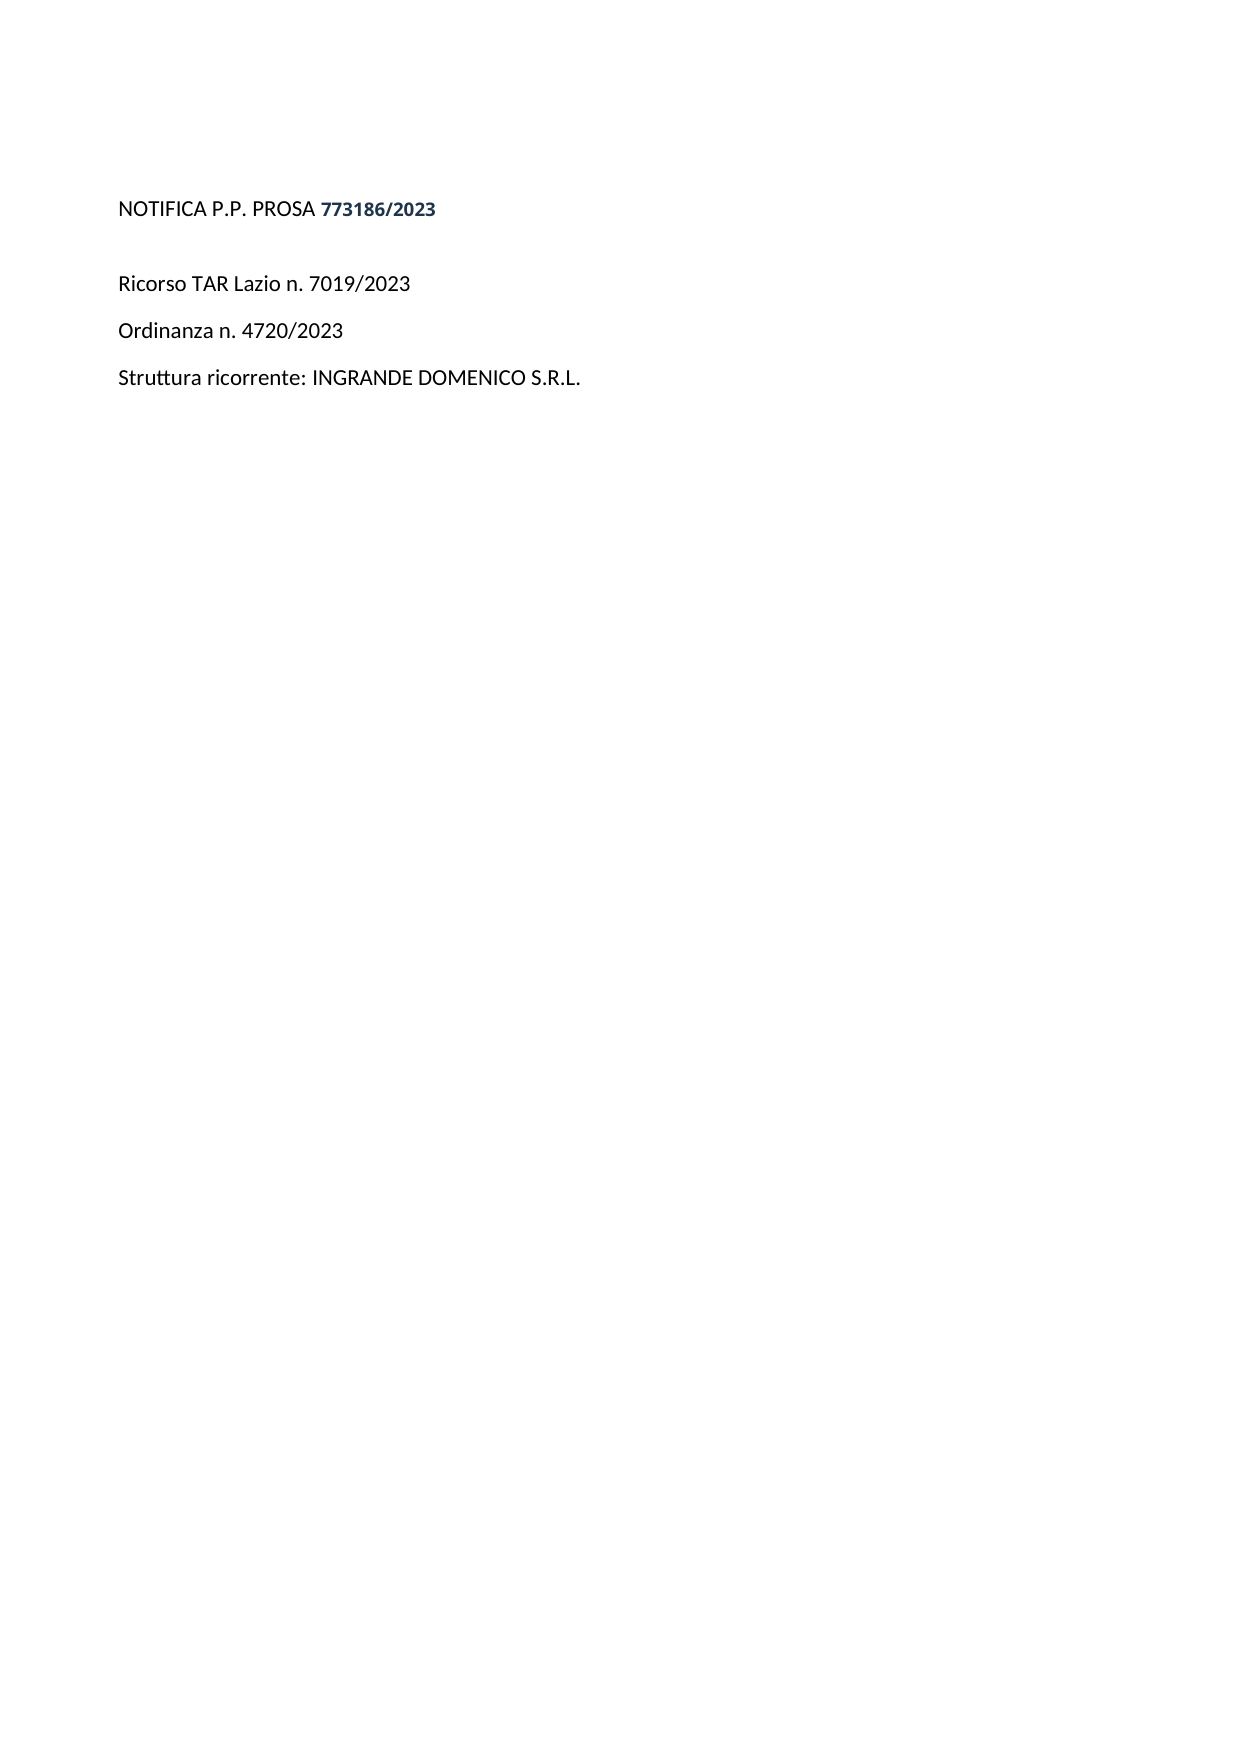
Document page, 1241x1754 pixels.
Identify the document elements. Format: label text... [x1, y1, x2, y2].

text Struttura ricorrente: INGRANDE DOMENICO S.R.L. [118, 363, 1122, 391]
text Ricorso TAR Lazio n. 7019/2023 [118, 269, 1122, 297]
text NOTIFICA P.P. PROSA 773186/2023 [118, 194, 1122, 222]
text Ordinanza n. 4720/2023 [118, 316, 1122, 344]
